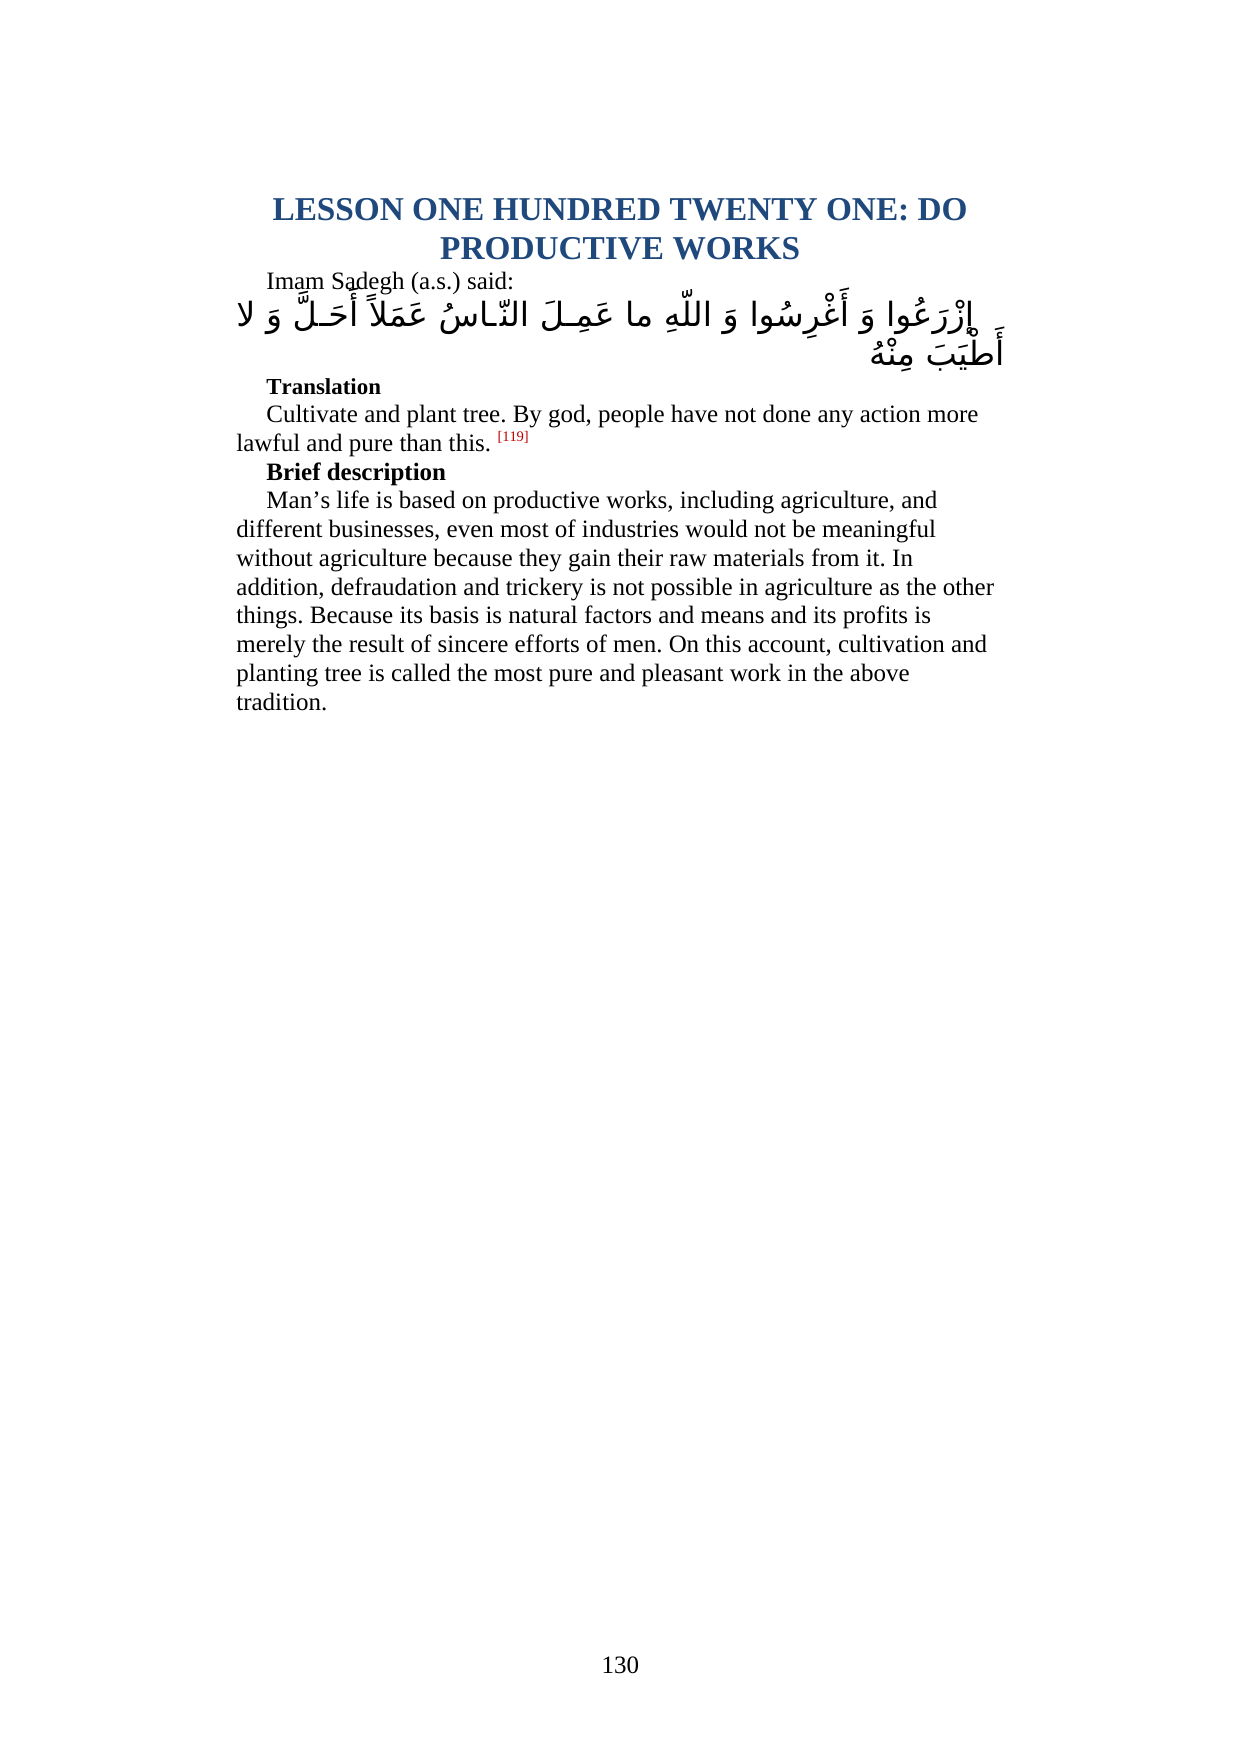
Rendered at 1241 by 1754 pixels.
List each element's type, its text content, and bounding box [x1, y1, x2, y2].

text Translation [236, 373, 1004, 399]
text Man’s life is based on productive works, including agriculture, and different businesses, even most of industries would not be meaningful without agriculture because they gain their raw materials from it. In addition, defraudation and trickery is not possible in agriculture as the other things. Because its basis is natural factors and means and its profits is merely the result of sincere efforts of men. On this account, cultivation and planting tree is called the most pure and pleasant work in the above tradition. [236, 485, 1004, 715]
text Imam Sadegh (a.s.) said: [236, 266, 1004, 295]
text Brief description [236, 457, 1004, 485]
subtitle LESSON ONE HUNDRED TWENTY ONE: DO PRODUCTIVE WORKS [236, 190, 1004, 266]
text Cultivate and plant tree. By god, people have not done any action more lawful and pure than this. [119] [236, 399, 1004, 457]
text إزْرَعُوا وَ أَغْرِسُوا وَ اللّهِ ما عَمِلَ النّاسُ عَمَلاً أَحَلَّ وَ لا أَطْيَبَ مِنْهُ [236, 295, 1004, 373]
